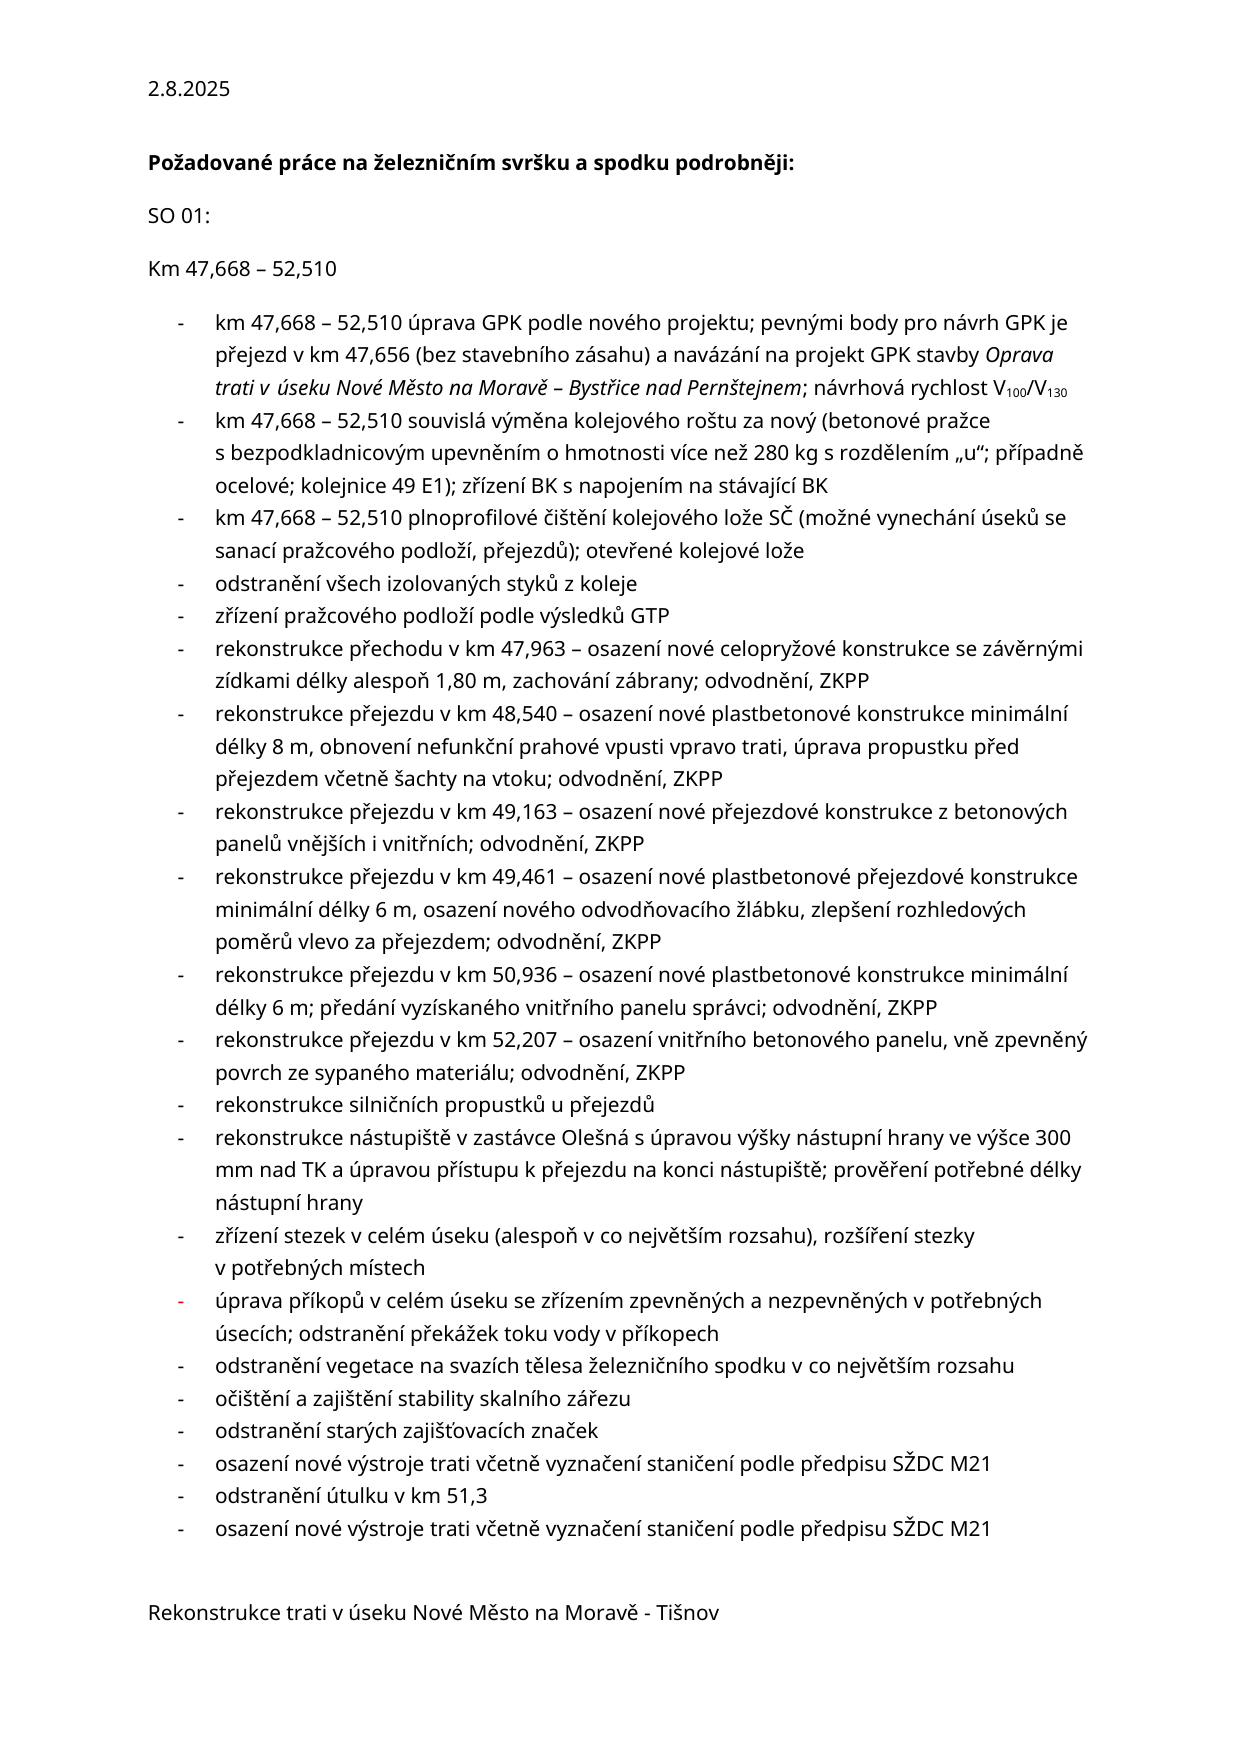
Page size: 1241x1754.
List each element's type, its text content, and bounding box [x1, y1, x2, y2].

list rekonstrukce přechodu v km 47,963 – osazení nové celopryžové konstrukce se závěrnými zídkami délky alespoň 1,80 m, zachování zábrany; odvodnění, ZKPP [177, 634, 1093, 695]
text Km 47,668 – 52,510 [148, 254, 1093, 283]
list odstranění útulku v km 51,3 [177, 1482, 1093, 1510]
list km 47,668 – 52,510 plnoprofilové čištění kolejového lože SČ (možné vynechání úseků se sanací pražcového podloží, přejezdů); otevřené kolejové lože [177, 503, 1093, 564]
list zřízení stezek v celém úseku (alespoň v co největším rozsahu), rozšíření stezky v potřebných místech [177, 1221, 1093, 1282]
list rekonstrukce přejezdu v km 49,461 – osazení nové plastbetonové přejezdové konstrukce minimální délky 6 m, osazení nového odvodňovacího žlábku, zlepšení rozhledových poměrů vlevo za přejezdem; odvodnění, ZKPP [177, 862, 1093, 956]
list rekonstrukce nástupiště v zastávce Olešná s úpravou výšky nástupní hrany ve výšce 300 mm nad TK a úpravou přístupu k přejezdu na konci nástupiště; prověření potřebné délky nástupní hrany [177, 1123, 1093, 1217]
list odstranění starých zajišťovacích značek [177, 1416, 1093, 1445]
text Požadované práce na železničním svršku a spodku podrobněji: [148, 148, 1093, 176]
list rekonstrukce silničních propustků u přejezdů [177, 1090, 1093, 1119]
list očištění a zajištění stability skalního zářezu [177, 1384, 1093, 1412]
list rekonstrukce přejezdu v km 49,163 – osazení nové přejezdové konstrukce z betonových panelů vnějších i vnitřních; odvodnění, ZKPP [177, 797, 1093, 858]
list osazení nové výstroje trati včetně vyznačení staničení podle předpisu SŽDC M21 [177, 1449, 1093, 1477]
list zřízení pražcového podloží podle výsledků GTP [177, 601, 1093, 630]
list osazení nové výstroje trati včetně vyznačení staničení podle předpisu SŽDC M21 [177, 1514, 1093, 1543]
list odstranění všech izolovaných styků z koleje [177, 569, 1093, 597]
text SO 01: [148, 201, 1093, 229]
list rekonstrukce přejezdu v km 48,540 – osazení nové plastbetonové konstrukce minimální délky 8 m, obnovení nefunkční prahové vpusti vpravo trati, úprava propustku před přejezdem včetně šachty na vtoku; odvodnění, ZKPP [177, 699, 1093, 793]
list rekonstrukce přejezdu v km 52,207 – osazení vnitřního betonového panelu, vně zpevněný povrch ze sypaného materiálu; odvodnění, ZKPP [177, 1025, 1093, 1086]
list rekonstrukce přejezdu v km 50,936 – osazení nové plastbetonové konstrukce minimální délky 6 m; předání vyzískaného vnitřního panelu správci; odvodnění, ZKPP [177, 960, 1093, 1021]
list odstranění vegetace na svazích tělesa železničního spodku v co největším rozsahu [177, 1351, 1093, 1380]
list úprava příkopů v celém úseku se zřízením zpevněných a nezpevněných v potřebných úsecích; odstranění překážek toku vody v příkopech [177, 1286, 1093, 1347]
list km 47,668 – 52,510 souvislá výměna kolejového roštu za nový (betonové pražce s bezpodkladnicovým upevněním o hmotnosti více než 280 kg s rozdělením „u“; případně ocelové; kolejnice 49 E1); zřízení BK s napojením na stávající BK [177, 406, 1093, 499]
list km 47,668 – 52,510 úprava GPK podle nového projektu; pevnými body pro návrh GPK je přejezd v km 47,656 (bez stavebního zásahu) a navázání na projekt GPK stavby Oprava trati v úseku Nové Město na Moravě – Bystřice nad Pernštejnem; návrhová rychlost V100/V130 [177, 308, 1093, 402]
